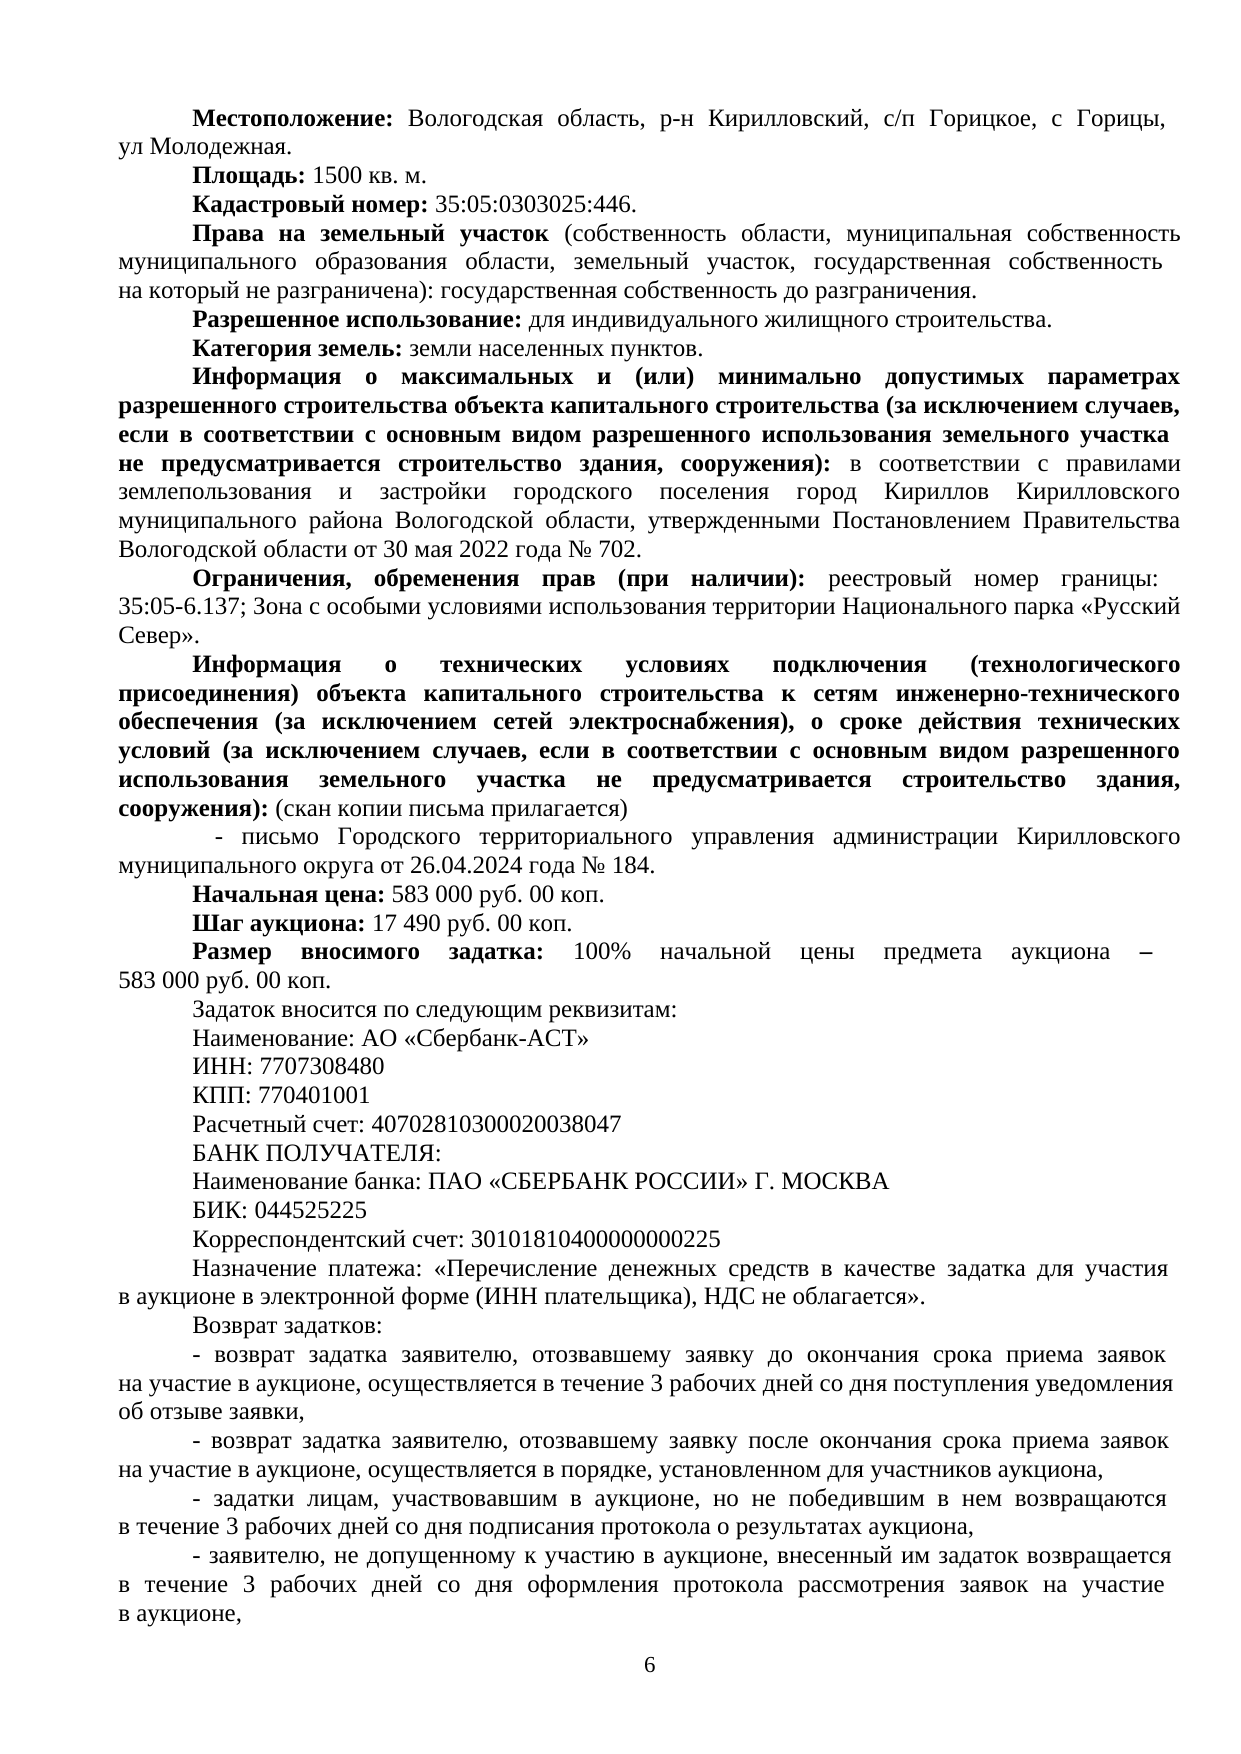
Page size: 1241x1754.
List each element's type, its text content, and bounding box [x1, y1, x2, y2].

text КПП: 770401001 [118, 1080, 1181, 1109]
text Права на земельный участок (собственность области, муниципальная собственность муниципального образования области, земельный участок, государственная собственность на который не разграничена): государственная собственность до разграничения. [118, 218, 1181, 304]
text Наименование банка: ПАО «СБЕРБАНК РОССИИ» Г. МОСКВА [118, 1166, 1181, 1195]
text Наименование: АО «Сбербанк-АСТ» [118, 1023, 1181, 1051]
text БИК: 044525225 [118, 1195, 1181, 1224]
text Местоположение: Вологодская область, р-н Кирилловский, с/п Горицкое, с Горицы, ул Молодежная. [118, 103, 1181, 160]
text Ограничения, обременения прав (при наличии): реестровый номер границы: 35:05-6.137; Зона с особыми условиями использования территории Национального парка «Русский Север». [118, 563, 1181, 649]
text Возврат задатков: [118, 1310, 1181, 1339]
text Задаток вносится по следующим реквизитам: [118, 994, 1181, 1023]
text Площадь: 1500 кв. м. [118, 160, 1181, 189]
text Расчетный счет: 40702810300020038047 [118, 1109, 1181, 1138]
text ИНН: 7707308480 [118, 1051, 1181, 1080]
text Кадастровый номер: 35:05:0303025:446. [118, 189, 1181, 218]
text - задатки лицам, участвовавшим в аукционе, но не победившим в нем возвращаются в течение 3 рабочих дней со дня подписания протокола о результатах аукциона, [118, 1483, 1181, 1540]
text Информация о технических условиях подключения (технологического присоединения) объекта капитального строительства к сетям инженерно-технического обеспечения (за исключением сетей электроснабжения), о сроке действия технических условий (за исключением случаев, если в соответствии с основным видом разрешенного использования земельного участка не предусматривается строительство здания, сооружения): (скан копии письма прилагается) [118, 649, 1181, 821]
text Начальная цена: 583 000 руб. 00 коп. [118, 879, 1181, 908]
text Размер вносимого задатка: 100% начальной цены предмета аукциона – 583 000 руб. 00 коп. [118, 936, 1181, 994]
text Информация о максимальных и (или) минимально допустимых параметрах разрешенного строительства объекта капитального строительства (за исключением случаев, если в соответствии с основным видом разрешенного использования земельного участка не предусматривается строительство здания, сооружения): в соответствии с правилами землепользования и застройки городского поселения город Кириллов Кирилловского муниципального района Вологодской области, утвержденными Постановлением Правительства Вологодской области от 30 мая 2022 года № 702. [118, 361, 1181, 563]
text - возврат задатка заявителю, отозвавшему заявку после окончания срока приема заявок на участие в аукционе, осуществляется в порядке, установленном для участников аукциона, [118, 1425, 1181, 1483]
text Корреспондентский счет: 30101810400000000225 [118, 1224, 1181, 1253]
text - возврат задатка заявителю, отозвавшему заявку до окончания срока приема заявок на участие в аукционе, осуществляется в течение 3 рабочих дней со дня поступления уведомления об отзыве заявки, [118, 1339, 1181, 1425]
text - письмо Городского территориального управления администрации Кирилловского муниципального округа от 26.04.2024 года № 184. [118, 821, 1181, 879]
text Шаг аукциона: 17 490 руб. 00 коп. [118, 908, 1181, 936]
text - заявителю, не допущенному к участию в аукционе, внесенный им задаток возвращается в течение 3 рабочих дней со дня оформления протокола рассмотрения заявок на участие в аукционе, [118, 1540, 1181, 1626]
text БАНК ПОЛУЧАТЕЛЯ: [118, 1138, 1181, 1166]
text Назначение платежа: «Перечисление денежных средств в качестве задатка для участия в аукционе в электронной форме (ИНН плательщика), НДС не облагается». [118, 1253, 1181, 1310]
text Категория земель: земли населенных пунктов. [118, 333, 1181, 361]
text Разрешенное использование: для индивидуального жилищного строительства. [118, 304, 1181, 333]
